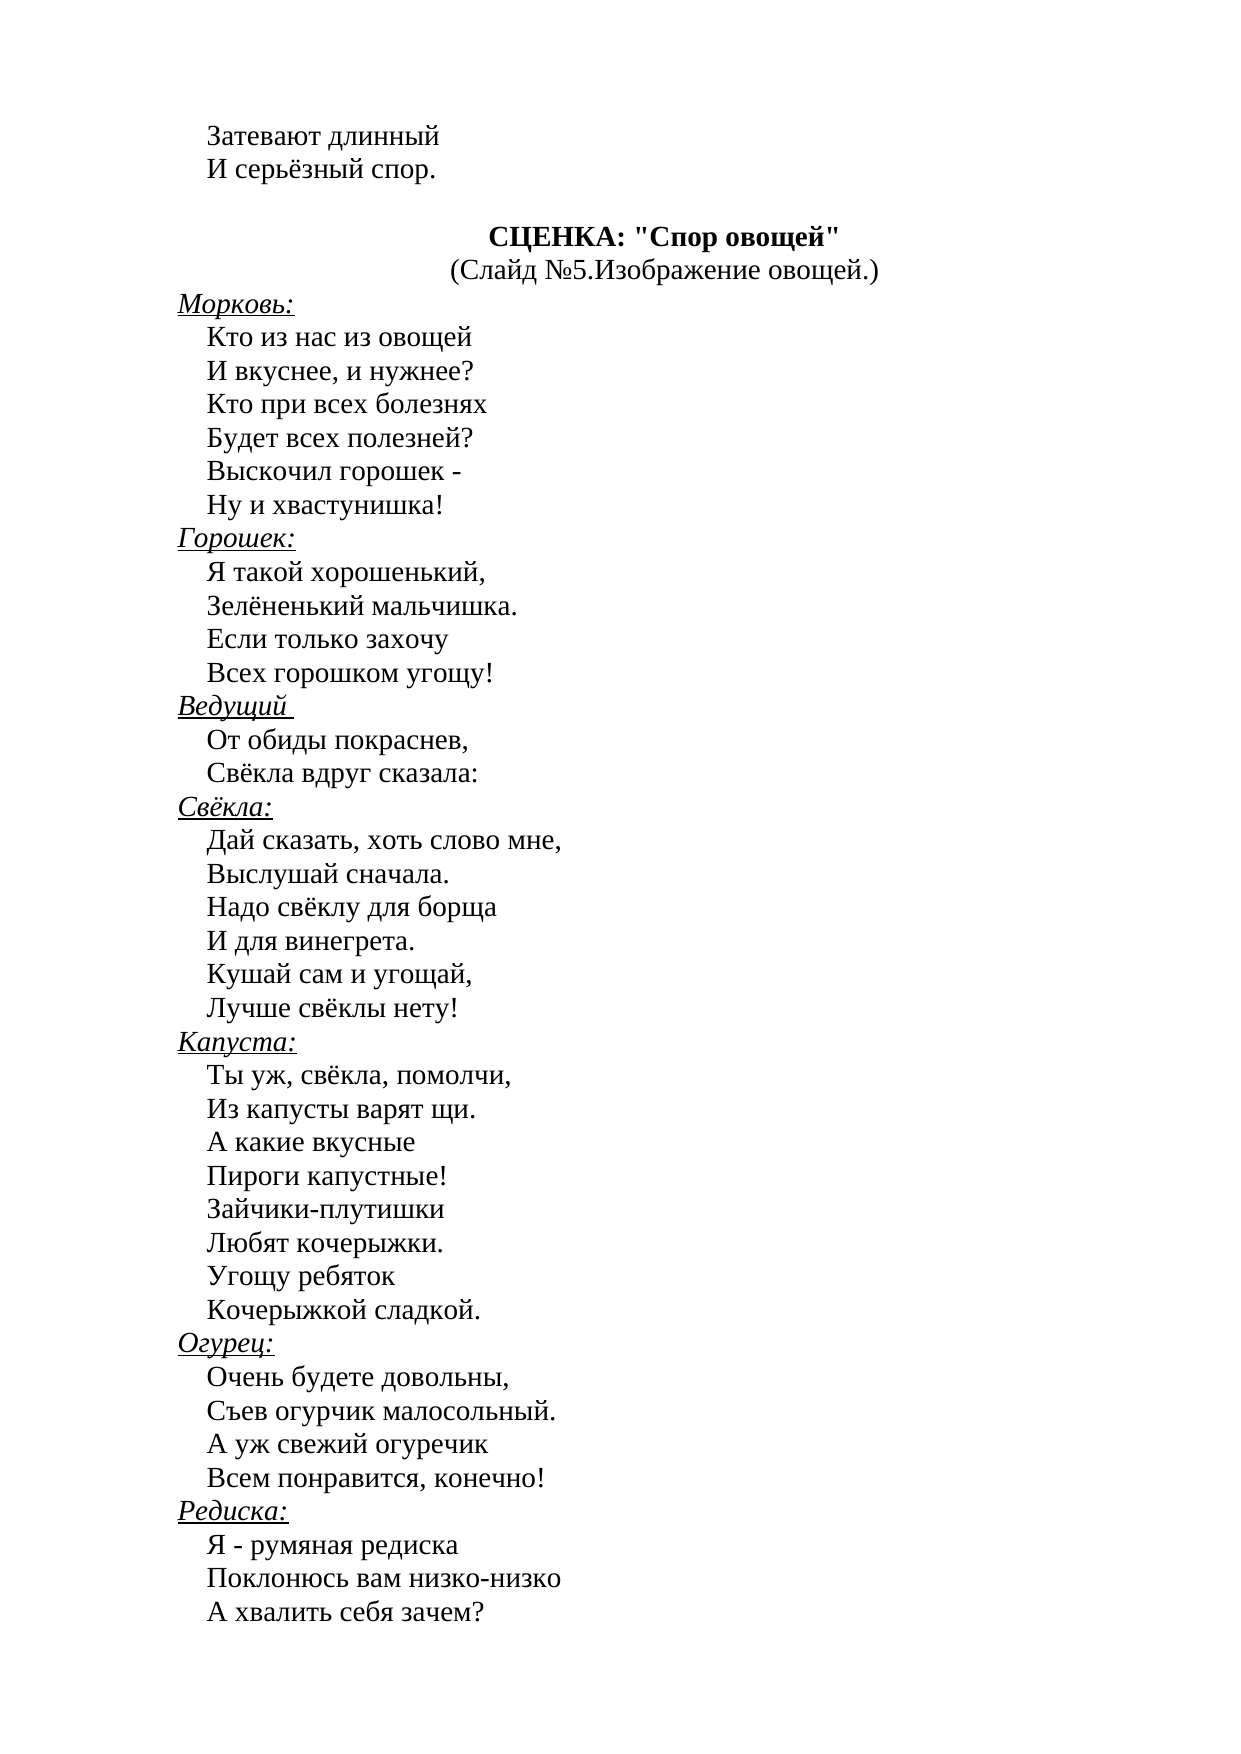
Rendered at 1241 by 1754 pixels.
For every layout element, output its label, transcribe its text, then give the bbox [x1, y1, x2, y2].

text Я - румяная редиска [177, 1527, 1152, 1560]
text Кушай сам и угощай, [177, 957, 1152, 990]
text А хвалить себя зачем? [177, 1594, 1152, 1627]
text Зайчики-плутишки [177, 1191, 1152, 1225]
text Свёкла: [177, 789, 1152, 822]
text Редиска: [177, 1493, 1152, 1527]
text Лучше свёклы нету! [177, 990, 1152, 1024]
text Ты уж, свёкла, помолчи, [177, 1057, 1152, 1091]
text Выскочил горошек - [177, 453, 1152, 487]
text Всех горошком угощу! [177, 655, 1152, 688]
text Угощу ребяток [177, 1258, 1152, 1292]
text И для винегрета. [177, 923, 1152, 957]
text Кто при всех болезнях [177, 386, 1152, 420]
text От обиды покраснев, [177, 722, 1152, 755]
text Огурец: [177, 1326, 1152, 1359]
text Ведущий [177, 688, 1152, 722]
text Будет всех полезней? [177, 420, 1152, 453]
text Капуста: [177, 1024, 1152, 1057]
text А уж свежий огуречик [177, 1426, 1152, 1460]
text Кочерыжкой сладкой. [177, 1292, 1152, 1326]
text И серьёзный спор. [177, 152, 1152, 185]
text Если только захочу [177, 621, 1152, 655]
text Дай сказать, хоть слово мне, [177, 822, 1152, 856]
text Надо свёклу для борща [177, 889, 1152, 923]
text Затевают длинный [177, 118, 1152, 152]
text Зелёненький мальчишка. [177, 588, 1152, 621]
text Поклонюсь вам низко-низко [177, 1560, 1152, 1594]
text (Слайд №5.Изображение овощей.) [177, 252, 1152, 286]
text Морковь: [177, 286, 1152, 319]
text Кто из нас из овощей [177, 319, 1152, 353]
text Горошек: [177, 521, 1152, 554]
text СЦЕНКА: "Спор овощей" [177, 219, 1152, 252]
text А какие вкусные [177, 1124, 1152, 1158]
text Съев огурчик малосольный. [177, 1393, 1152, 1426]
text Свёкла вдруг сказала: [177, 755, 1152, 789]
text Из капусты варят щи. [177, 1091, 1152, 1124]
text Любят кочерыжки. [177, 1225, 1152, 1258]
text Пироги капустные! [177, 1158, 1152, 1191]
text Выслушай сначала. [177, 856, 1152, 889]
text Очень будете довольны, [177, 1359, 1152, 1393]
text Всем понравится, конечно! [177, 1460, 1152, 1493]
text И вкуснее, и нужнее? [177, 353, 1152, 386]
text Я такой хорошенький, [177, 554, 1152, 588]
text Ну и хвастунишка! [177, 487, 1152, 521]
